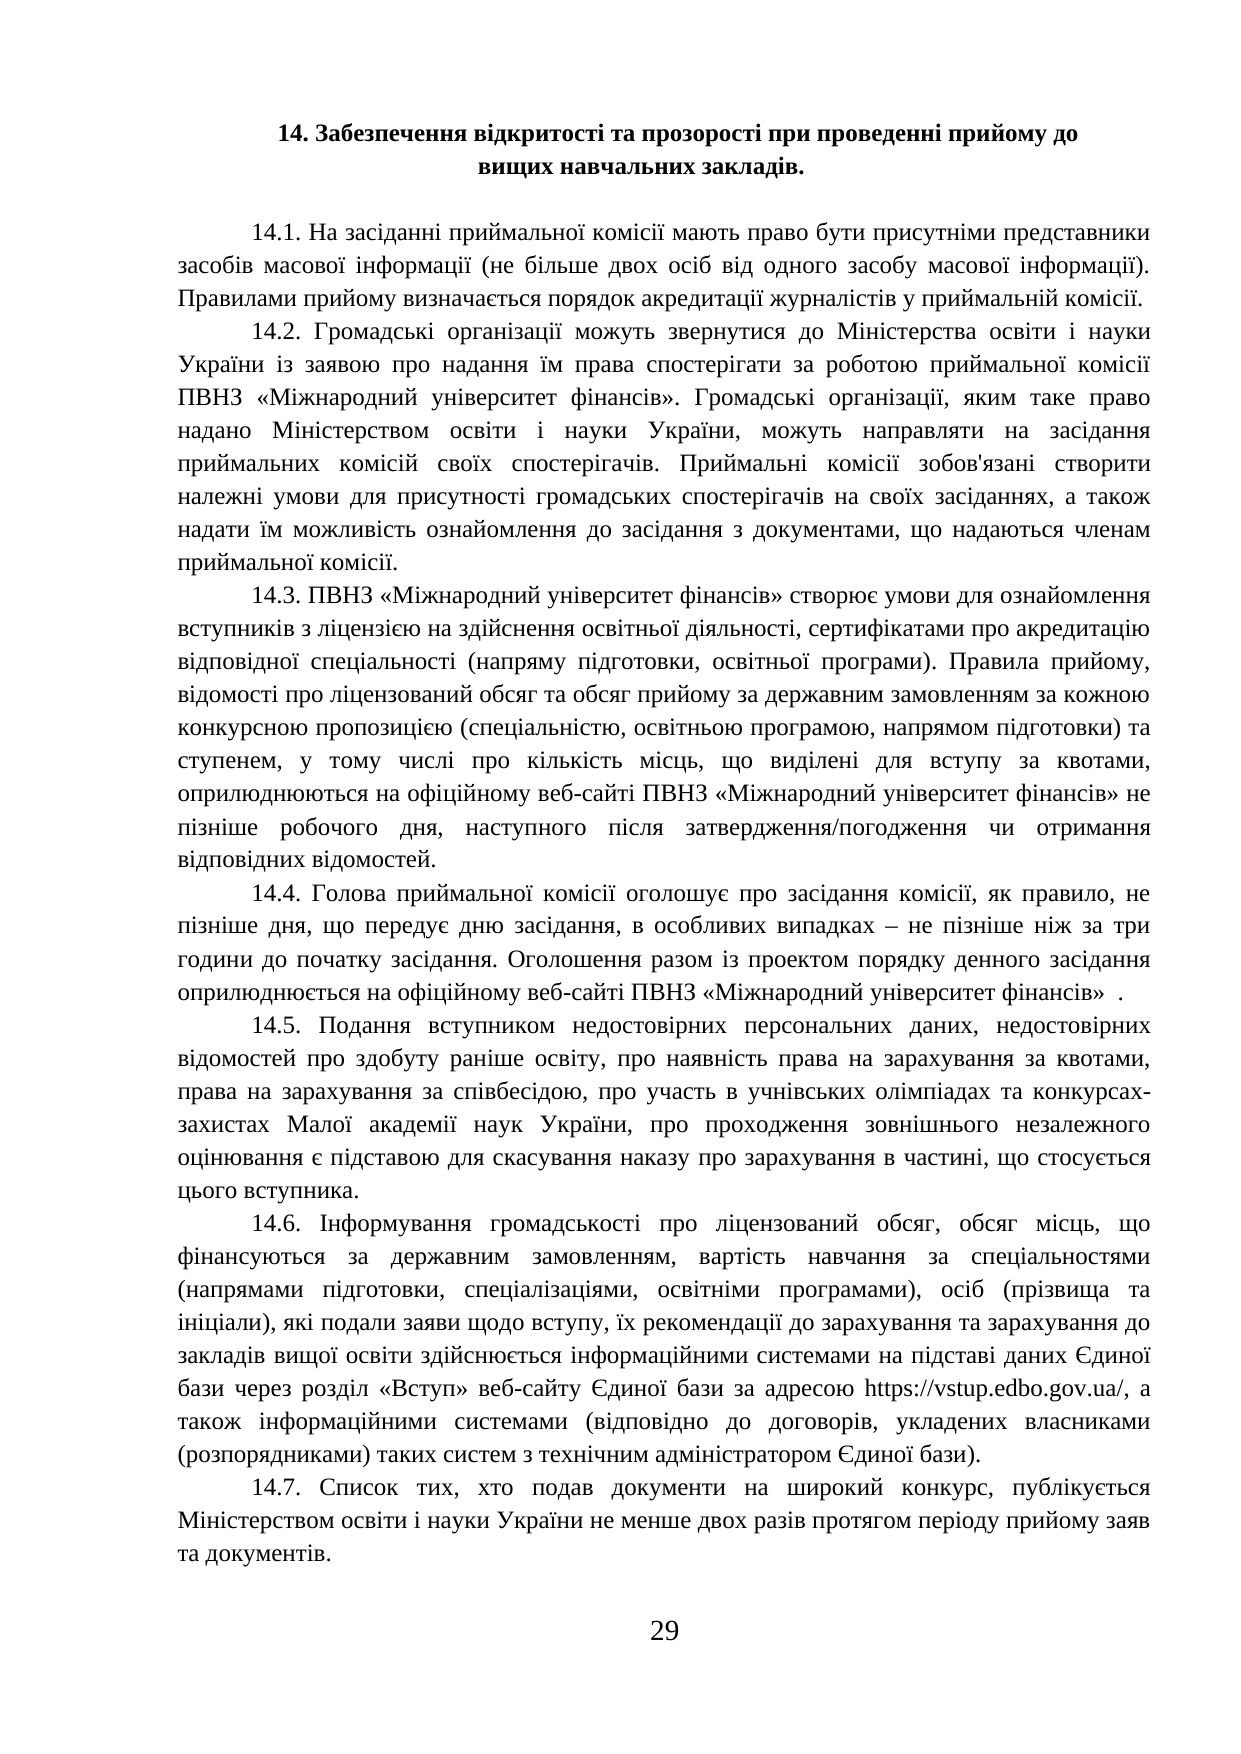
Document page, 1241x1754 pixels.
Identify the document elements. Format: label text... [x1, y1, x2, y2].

text 14.3. ПВНЗ «Міжнародний університет фінансів» створює умови для ознайомлення вступників з ліцензією на здійснення освітньої діяльності, сертифікатами про акредитацію відповідної спеціальності (напряму підготовки, освітньої програми). Правила прийому, відомості про ліцензований обсяг та обсяг прийому за державним замовленням за кожною конкурсною пропозицією (спеціальністю, освітньою програмою, напрямом підготовки) та ступенем, у тому числі про кількість місць, що виділені для вступу за квотами, оприлюднюються на офіційному веб-сайті ПВНЗ «Міжнародний університет фінансів» не пізніше робочого дня, наступного після затвердження/погодження чи отримання відповідних відомостей. [177, 580, 1152, 873]
text 14.4. Голова приймальної комісії оголошує про засідання комісії, як правило, не пізніше дня, що передує дню засідання, в особливих випадках – не пізніше ніж за три години до початку засідання. Оголошення разом із проектом порядку денного засідання оприлюднюється на офіційному веб-сайті ПВНЗ «Міжнародний університет фінансів» . [177, 878, 1152, 1005]
text 14. Забезпечення відкритості та прозорості при проведенні прийому до вищих навчальних закладів. [177, 118, 1105, 180]
text 14.2. Громадські організації можуть звернутися до Міністерства освіти і науки України із заявою про надання їм права спостерігати за роботою приймальної комісії ПВНЗ «Міжнародний університет фінансів». Громадські організації, яким таке право надано Міністерством освіти і науки України, можуть направляти на засідання приймальних комісій своїх спостерігачів. Приймальні комісії зобов'язані створити належні умови для присутності громадських спостерігачів на своїх засіданнях, а також надати їм можливість ознайомлення до засідання з документами, що надаються членам приймальної комісії. [177, 316, 1152, 576]
text 14.1. На засіданні приймальної комісії мають право бути присутніми представники засобів масової інформації (не більше двох осіб від одного засобу масової інформації). Правилами прийому визначається порядок акредитації журналістів у приймальній комісії. [177, 217, 1152, 312]
text 14.5. Подання вступником недостовірних персональних даних, недостовірних відомостей про здобуту раніше освіту, про наявність права на зарахування за квотами, права на зарахування за співбесідою, про участь в учнівських олімпіадах та конкурсах-захистах Малої академії наук України, про проходження зовнішнього незалежного оцінювання є підставою для скасування наказу про зарахування в частині, що стосується цього вступника. [177, 1010, 1152, 1203]
text 14.7. Список тих, хто подав документи на широкий конкурс, публікується Міністерством освіти і науки України не менше двох разів протягом періоду прийому заяв та документів. [177, 1472, 1152, 1567]
text 14.6. Інформування громадськості про ліцензований обсяг, обсяг місць, що фінансуються за державним замовленням, вартість навчання за спеціальностями (напрямами підготовки, спеціалізаціями, освітніми програмами), осіб (прізвища та ініціали), які подали заяви щодо вступу, їх рекомендації до зарахування та зарахування до закладів вищої освіти здійснюється інформаційними системами на підставі даних Єдиної бази через розділ «Вступ» веб-сайту Єдиної бази за адресою https://vstup.edbo.gov.ua/, а також інформаційними системами (відповідно до договорів, укладених власниками (розпорядниками) таких систем з технічним адміністратором Єдиної бази). [177, 1208, 1152, 1468]
